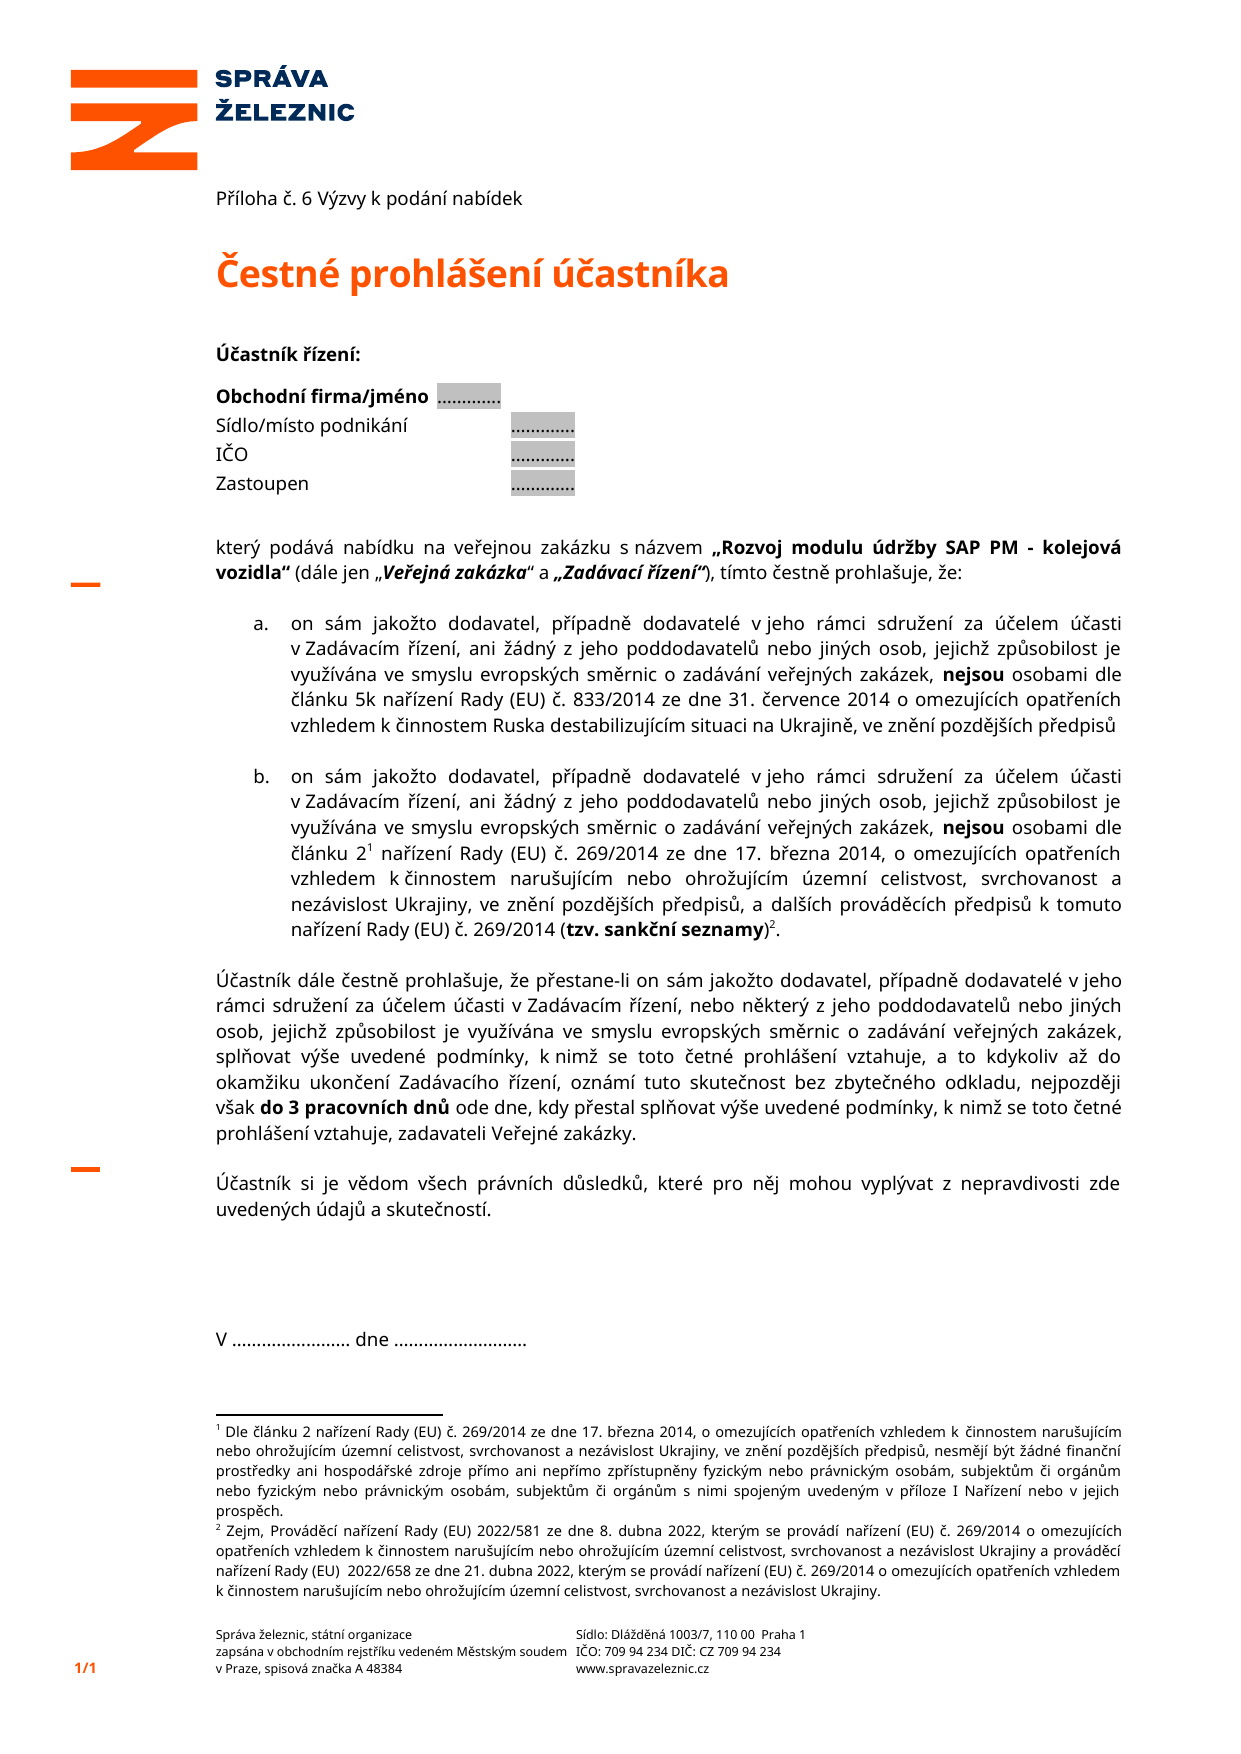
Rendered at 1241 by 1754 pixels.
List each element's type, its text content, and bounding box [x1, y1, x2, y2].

subtitle Čestné prohlášení účastníka [216, 247, 1122, 298]
list on sám jakožto dodavatel, případně dodavatelé v jeho rámci sdružení za účelem účasti v Zadávacím řízení, ani žádný z jeho poddodavatelů nebo jiných osob, jejichž způsobilost je využívána ve smyslu evropských směrnic o zadávání veřejných zakázek, nejsou osobami dle článku 2 nařízení Rady (EU) č. 269/2014 ze dne 17. března 2014, o omezujících opatřeních vzhledem k činnostem narušujícím nebo ohrožujícím územní celistvost, svrchovanost a nezávislost Ukrajiny, ve znění pozdějších předpisů, a dalších prováděcích předpisů k tomuto nařízení Rady (EU) č. 269/2014 (tzv. sankční seznamy). [253, 763, 1122, 942]
text Zastoupen …………. [216, 467, 1122, 496]
text Účastník si je vědom všech právních důsledků, které pro něj mohou vyplývat z nepravdivosti zde uvedených údajů a skutečností. [216, 1171, 1122, 1222]
text který podává nabídku na veřejnou zakázku s názvem „Rozvoj modulu údržby SAP PM - kolejová vozidla“ (dále jen „Veřejná zakázka“ a „Zadávací řízení“), tímto čestně prohlašuje, že: [216, 534, 1122, 585]
list on sám jakožto dodavatel, případně dodavatelé v jeho rámci sdružení za účelem účasti v Zadávacím řízení, ani žádný z jeho poddodavatelů nebo jiných osob, jejichž způsobilost je využívána ve smyslu evropských směrnic o zadávání veřejných zakázek, nejsou osobami dle článku 5k nařízení Rady (EU) č. 833/2014 ze dne 31. července 2014 o omezujících opatřeních vzhledem k činnostem Ruska destabilizujícím situaci na Ukrajině, ve znění pozdějších předpisů [253, 610, 1122, 738]
text IČO …………. [216, 438, 1122, 467]
text Příloha č. 6 Výzvy k podání nabídek [216, 186, 1122, 211]
text Účastník řízení: [216, 337, 1122, 368]
text Účastník dále čestně prohlašuje, že přestane-li on sám jakožto dodavatel, případně dodavatelé v jeho rámci sdružení za účelem účasti v Zadávacím řízení, nebo některý z jeho poddodavatelů nebo jiných osob, jejichž způsobilost je využívána ve smyslu evropských směrnic o zadávání veřejných zakázek, splňovat výše uvedené podmínky, k nimž se toto četné prohlášení vztahuje, a to kdykoliv až do okamžiku ukončení Zadávacího řízení, oznámí tuto skutečnost bez zbytečného odkladu, nejpozději však do 3 pracovních dnů ode dne, kdy přestal splňovat výše uvedené podmínky, k nimž se toto četné prohlášení vztahuje, zadavateli Veřejné zakázky. [216, 967, 1122, 1146]
text Sídlo/místo podnikání …………. [216, 409, 1122, 438]
text Obchodní firma/jméno …………. [216, 380, 1122, 409]
text V …………………… dne ……………………… [216, 1323, 1121, 1352]
